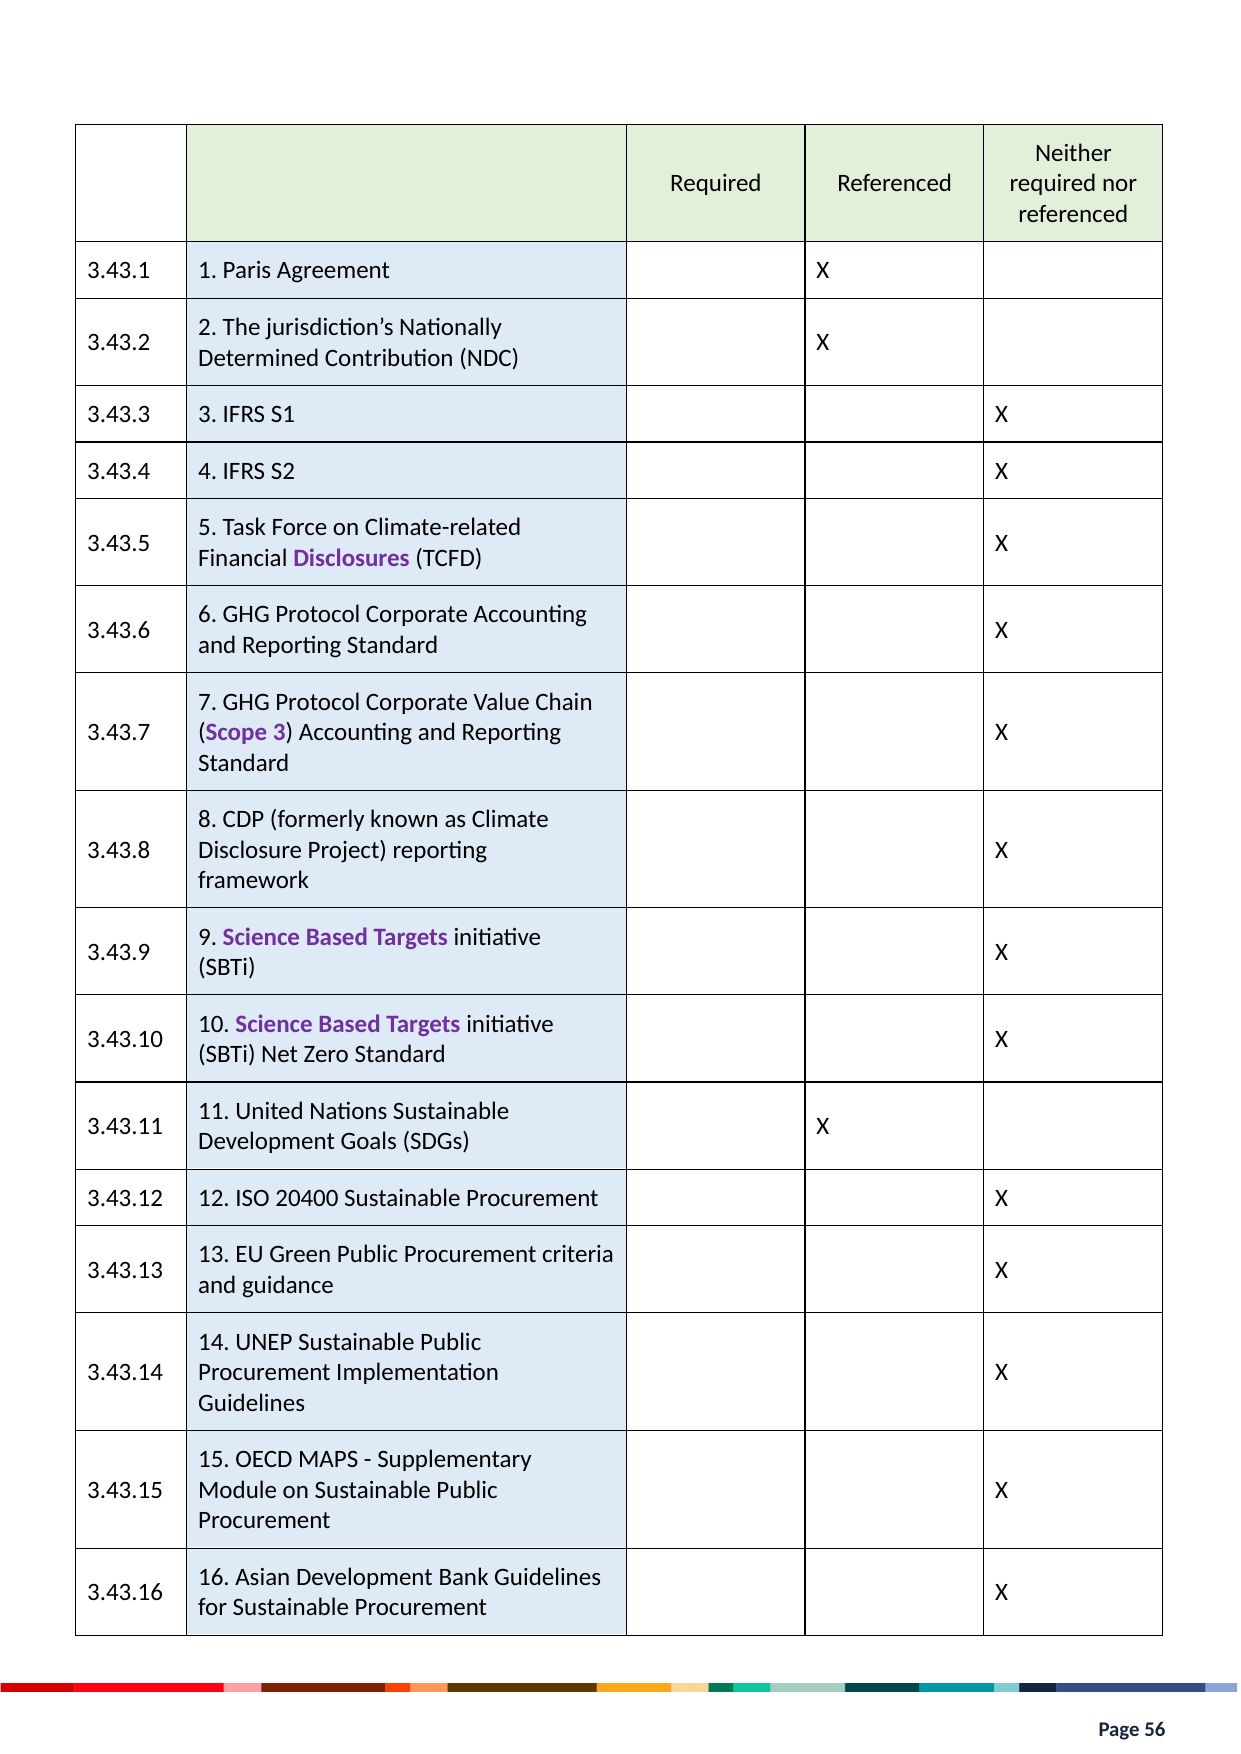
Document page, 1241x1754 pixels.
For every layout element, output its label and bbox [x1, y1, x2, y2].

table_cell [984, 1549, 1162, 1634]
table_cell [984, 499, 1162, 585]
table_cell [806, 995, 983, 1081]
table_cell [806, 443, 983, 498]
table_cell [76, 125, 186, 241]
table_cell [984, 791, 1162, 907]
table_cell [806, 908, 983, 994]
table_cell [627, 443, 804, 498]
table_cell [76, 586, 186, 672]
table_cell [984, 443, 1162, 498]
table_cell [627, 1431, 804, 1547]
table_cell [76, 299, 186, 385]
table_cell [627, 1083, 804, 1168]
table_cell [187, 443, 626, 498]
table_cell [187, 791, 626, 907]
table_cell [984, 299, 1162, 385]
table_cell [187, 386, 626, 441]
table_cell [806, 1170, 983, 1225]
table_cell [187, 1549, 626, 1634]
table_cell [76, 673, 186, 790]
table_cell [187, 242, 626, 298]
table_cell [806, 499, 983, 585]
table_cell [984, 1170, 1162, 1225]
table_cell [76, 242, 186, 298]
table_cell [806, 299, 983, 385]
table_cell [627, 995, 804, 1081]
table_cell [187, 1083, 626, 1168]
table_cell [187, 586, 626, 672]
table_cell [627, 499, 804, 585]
picture [0, 1683, 1236, 1692]
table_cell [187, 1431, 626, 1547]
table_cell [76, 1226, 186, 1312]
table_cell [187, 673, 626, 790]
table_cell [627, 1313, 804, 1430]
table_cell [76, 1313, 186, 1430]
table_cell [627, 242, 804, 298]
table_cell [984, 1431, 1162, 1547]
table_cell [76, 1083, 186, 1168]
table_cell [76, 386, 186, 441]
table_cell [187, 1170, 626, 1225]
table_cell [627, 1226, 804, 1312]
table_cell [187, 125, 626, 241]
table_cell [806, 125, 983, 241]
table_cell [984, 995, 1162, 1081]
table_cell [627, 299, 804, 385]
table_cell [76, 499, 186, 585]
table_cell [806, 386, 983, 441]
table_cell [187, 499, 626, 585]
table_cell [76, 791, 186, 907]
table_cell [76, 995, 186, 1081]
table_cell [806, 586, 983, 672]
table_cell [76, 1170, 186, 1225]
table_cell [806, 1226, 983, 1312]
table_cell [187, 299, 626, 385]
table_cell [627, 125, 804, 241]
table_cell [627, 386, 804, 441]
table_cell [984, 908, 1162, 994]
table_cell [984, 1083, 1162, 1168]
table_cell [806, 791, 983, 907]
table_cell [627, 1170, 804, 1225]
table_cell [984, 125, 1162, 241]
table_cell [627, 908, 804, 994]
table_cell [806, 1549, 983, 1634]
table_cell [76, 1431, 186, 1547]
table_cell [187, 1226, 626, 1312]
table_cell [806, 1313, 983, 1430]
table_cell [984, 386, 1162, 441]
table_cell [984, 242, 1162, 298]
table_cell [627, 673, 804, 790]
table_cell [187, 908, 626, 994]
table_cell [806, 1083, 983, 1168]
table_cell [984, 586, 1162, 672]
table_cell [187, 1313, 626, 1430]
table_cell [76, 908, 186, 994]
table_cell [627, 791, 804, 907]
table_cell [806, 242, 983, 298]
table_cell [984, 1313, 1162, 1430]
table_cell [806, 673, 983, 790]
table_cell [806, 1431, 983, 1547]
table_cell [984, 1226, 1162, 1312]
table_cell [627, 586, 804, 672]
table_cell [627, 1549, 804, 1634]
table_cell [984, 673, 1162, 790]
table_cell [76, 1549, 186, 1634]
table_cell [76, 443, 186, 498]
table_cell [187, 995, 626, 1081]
